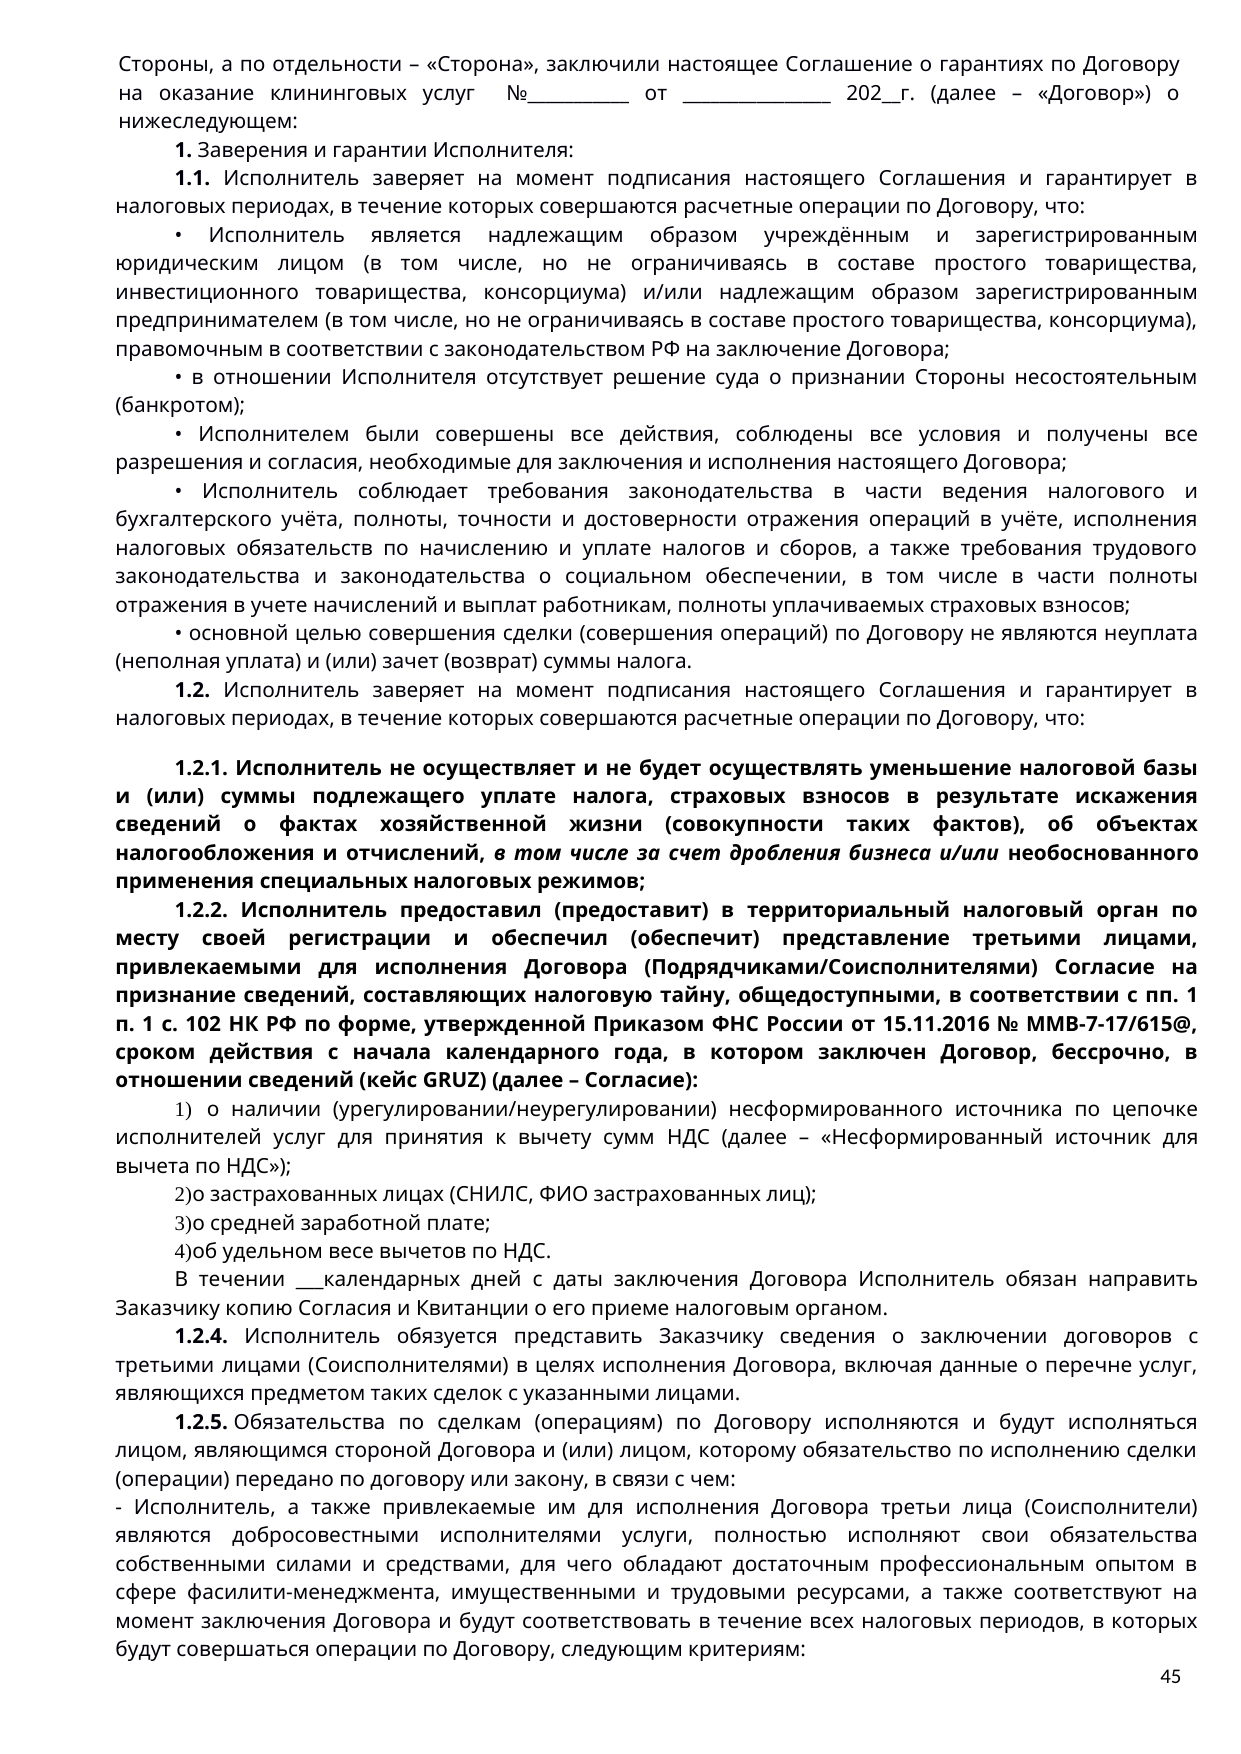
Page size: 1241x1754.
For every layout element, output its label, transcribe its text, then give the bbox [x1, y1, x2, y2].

list о наличии (урегулировании/неурегулировании) несформированного источника по цепочке исполнителей услуг для принятия к вычету сумм НДС (далее – «Несформированный источник для вычета по НДС»); [115, 1094, 1199, 1179]
text • Исполнителем были совершены все действия, соблюдены все условия и получены все разрешения и согласия, необходимые для заключения и исполнения настоящего Договора; [115, 419, 1199, 476]
text 1.2.5. Обязательства по сделкам (операциям) по Договору исполняются и будут исполняться лицом, являющимся стороной Договора и (или) лицом, которому обязательство по исполнению сделки (операции) передано по договору или закону, в связи с чем: [115, 1407, 1199, 1492]
text • Исполнитель является надлежащим образом учреждённым и зарегистрированным юридическим лицом (в том числе, но не ограничиваясь в составе простого товарищества, инвестиционного товарищества, консорциума) и/или надлежащим образом зарегистрированным предпринимателем (в том числе, но не ограничиваясь в составе простого товарищества, консорциума), правомочным в соответствии с законодательством РФ на заключение Договора; [115, 220, 1199, 362]
text 1.2.4. Исполнитель обязуется представить Заказчику сведения о заключении договоров с третьими лицами (Соисполнителями) в целях исполнения Договора, включая данные о перечне услуг, являющихся предметом таких сделок с указанными лицами. [115, 1321, 1199, 1407]
text 1.2. Исполнитель заверяет на момент подписания настоящего Соглашения и гарантирует в налоговых периодах, в течение которых совершаются расчетные операции по Договору, что: [115, 675, 1199, 732]
list о средней заработной плате; [115, 1208, 1199, 1236]
text 1. Заверения и гарантии Исполнителя: [115, 135, 1199, 163]
list об удельном весе вычетов по НДС. [115, 1236, 1199, 1264]
text - Исполнитель, а также привлекаемые им для исполнения Договора третьи лица (Соисполнители) являются добросовестными исполнителями услуги, полностью исполняют свои обязательства собственными силами и средствами, для чего обладают достаточным профессиональным опытом в сфере фасилити-менеджмента, имущественными и трудовыми ресурсами, а также соответствуют на момент заключения Договора и будут соответствовать в течение всех налоговых периодов, в которых будут совершаться операции по Договору, следующим критериям: [115, 1492, 1199, 1663]
subtitle 1.2.1. Исполнитель не осуществляет и не будет осуществлять уменьшение налоговой базы и (или) суммы подлежащего уплате налога, страховых взносов в результате искажения сведений о фактах хозяйственной жизни (совокупности таких фактов), об объектах налогообложения и отчислений, в том числе за счет дробления бизнеса и/или необоснованного применения специальных налоговых режимов; [115, 753, 1199, 895]
text В течении ___календарных дней с даты заключения Договора Исполнитель обязан направить Заказчику копию Согласия и Квитанции о его приеме налоговым органом. [115, 1264, 1199, 1321]
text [118, 49, 1181, 135]
text • в отношении Исполнителя отсутствует решение суда о признании Стороны несостоятельным (банкротом); [115, 362, 1199, 419]
list о застрахованных лицах (СНИЛС, ФИО застрахованных лиц); [115, 1179, 1199, 1208]
text • основной целью совершения сделки (совершения операций) по Договору не являются неуплата (неполная уплата) и (или) зачет (возврат) суммы налога. [115, 618, 1199, 675]
text • Исполнитель соблюдает требования законодательства в части ведения налогового и бухгалтерского учёта, полноты, точности и достоверности отражения операций в учёте, исполнения налоговых обязательств по начислению и уплате налогов и сборов, а также требования трудового законодательства и законодательства о социальном обеспечении, в том числе в части полноты отражения в учете начислений и выплат работникам, полноты уплачиваемых страховых взносов; [115, 476, 1199, 618]
subtitle 1.2.2. Исполнитель предоставил (предоставит) в территориальный налоговый орган по месту своей регистрации и обеспечил (обеспечит) представление третьими лицами, привлекаемыми для исполнения Договора (Подрядчиками/Соисполнителями) Согласие на признание сведений, составляющих налоговую тайну, общедоступными, в соответствии с пп. 1 п. 1 с. 102 НК РФ по форме, утвержденной Приказом ФНС России от 15.11.2016 № ММВ-7-17/615@, сроком действия с начала календарного года, в котором заключен Договор, бессрочно, в отношении сведений (кейс GRUZ) (далее – Согласие): [115, 895, 1199, 1094]
text 1.1. Исполнитель заверяет на момент подписания настоящего Соглашения и гарантирует в налоговых периодах, в течение которых совершаются расчетные операции по Договору, что: [115, 163, 1199, 220]
